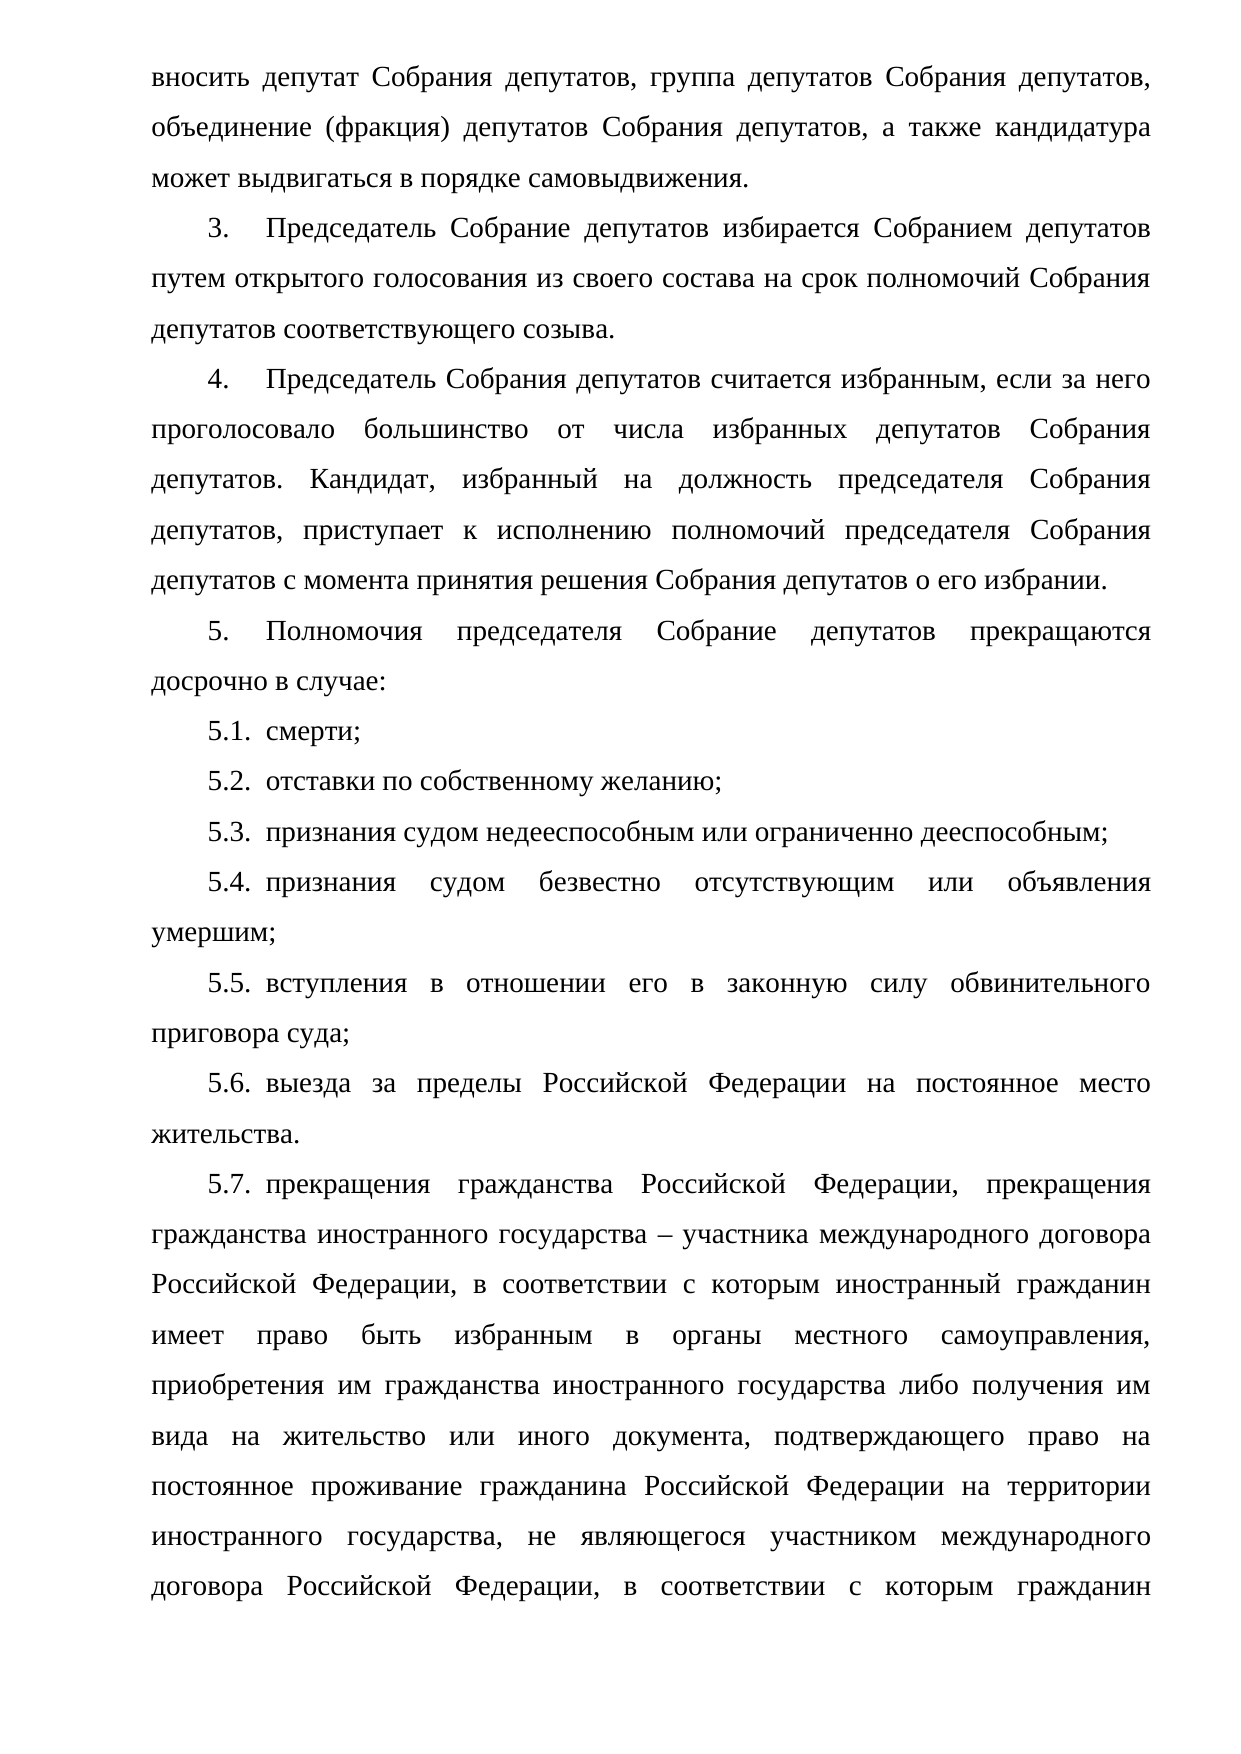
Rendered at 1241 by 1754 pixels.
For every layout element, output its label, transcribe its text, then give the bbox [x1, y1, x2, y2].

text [151, 1166, 1152, 1602]
text 5.1. смерти; [151, 713, 1152, 747]
text 5.5. вступления в отношении его в законную силу обвинительного приговора суда; [151, 965, 1152, 1049]
text 4. Председатель Собрания депутатов считается избранным, если за него проголосовало большинство от числа избранных депутатов Собрания депутатов. Кандидат, избранный на должность председателя Собрания депутатов, приступает к исполнению полномочий председателя Собрания депутатов с момента принятия решения Собрания депутатов о его избрании. [151, 361, 1152, 596]
text 5.2. отставки по собственному желанию; [151, 763, 1152, 797]
text 3. Председатель Собрание депутатов избирается Собранием депутатов путем открытого голосования из своего состава на срок полномочий Собрания депутатов соответствующего созыва. [151, 210, 1152, 344]
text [151, 59, 1152, 193]
text 5.4. признания судом безвестно отсутствующим или объявления умершим; [151, 864, 1152, 948]
text 5. Полномочия председателя Собрание депутатов прекращаются досрочно в случае: [151, 613, 1152, 696]
text 5.6. выезда за пределы Российской Федерации на постоянное место жительства. [151, 1065, 1152, 1149]
text 5.3. признания судом недееспособным или ограниченно дееспособным; [151, 814, 1152, 847]
